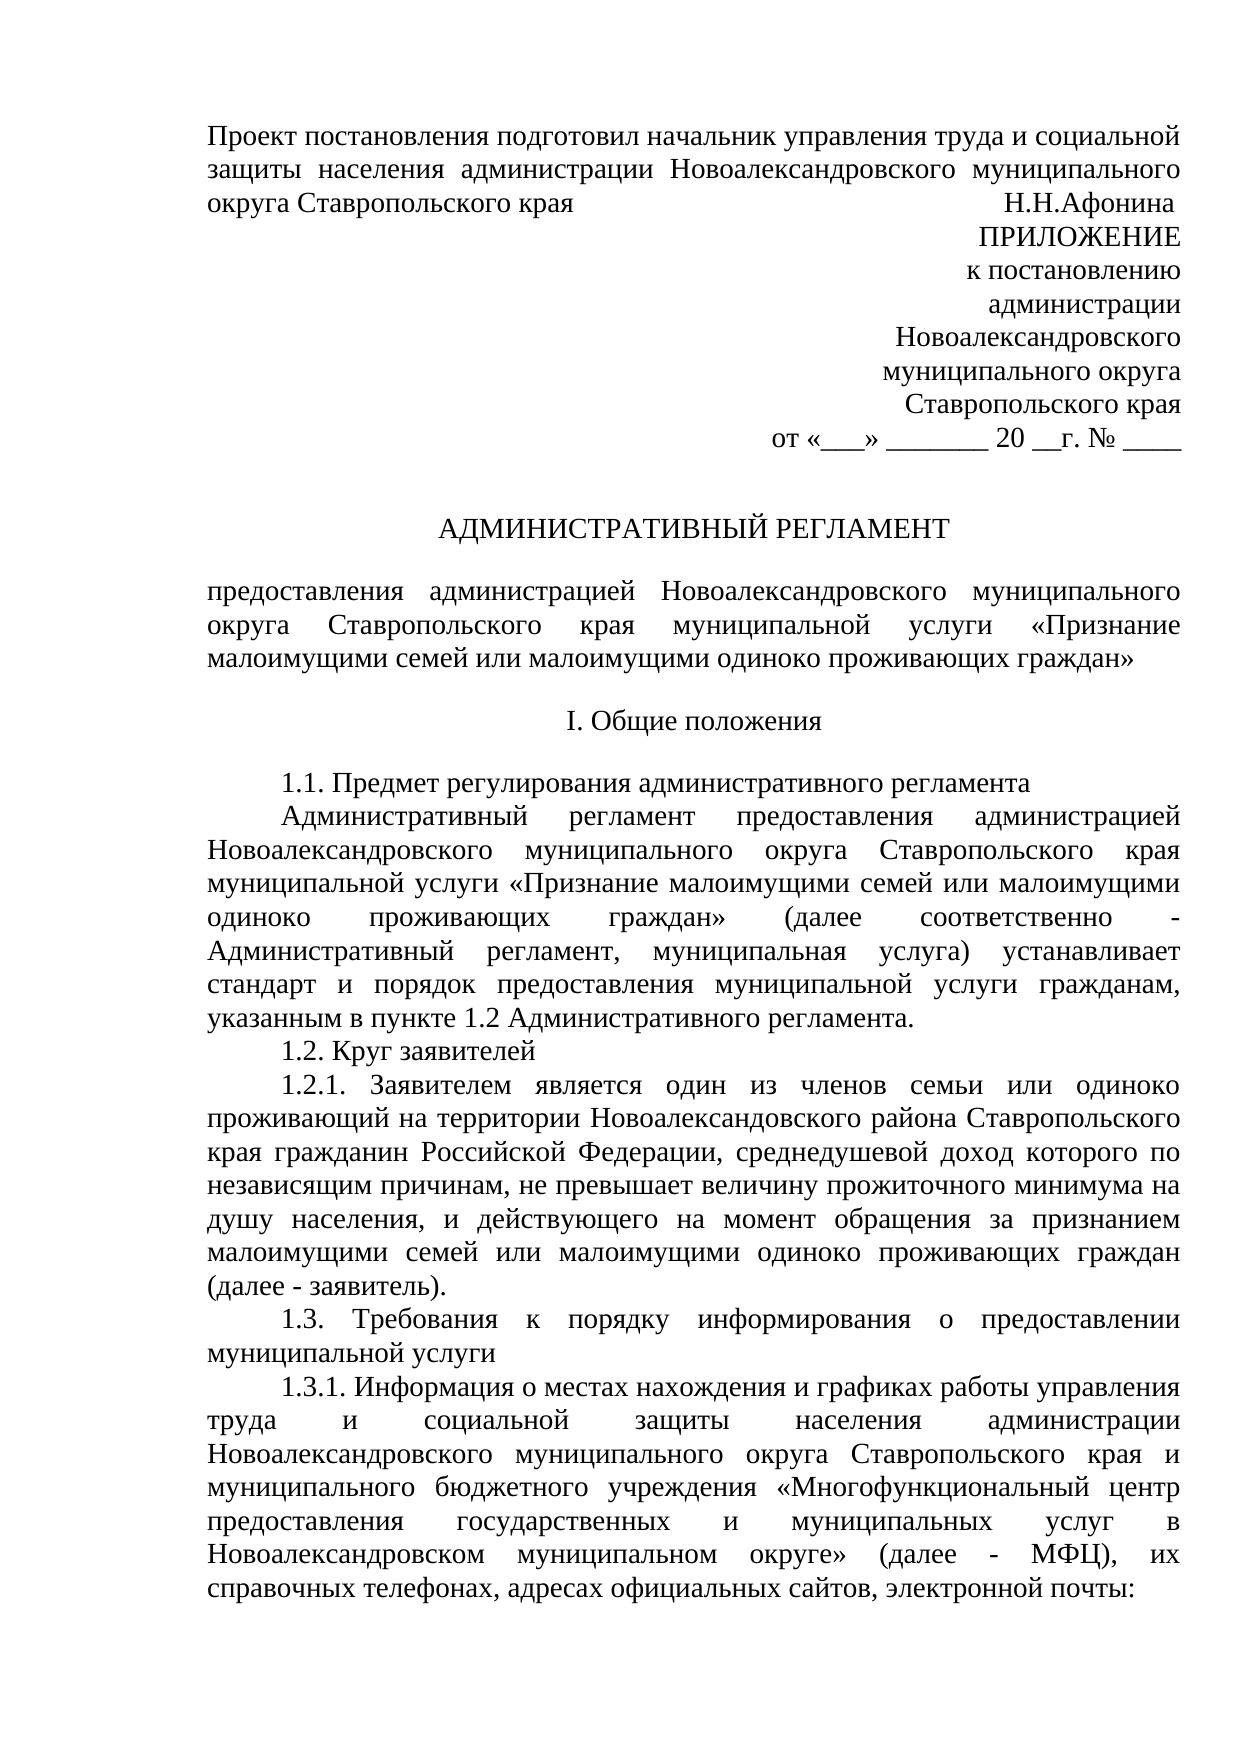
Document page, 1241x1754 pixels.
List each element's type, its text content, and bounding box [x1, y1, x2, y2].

text 1.3.1. Информация о местах нахождения и графиках работы управления труда и социальной защиты населения администрации Новоалександровского муниципального округа Ставропольского края и муниципального бюджетного учреждения «Многофункциональный центр предоставления государственных и муниципальных услуг в Новоалександровском муниципальном округе» (далее - МФЦ), их справочных телефонах, адресах официальных сайтов, электронной почты: [207, 1369, 1181, 1603]
text к постановлению [207, 252, 1181, 286]
text I. Общие положения [207, 703, 1181, 736]
text предоставления администрацией Новоалександровского муниципального округа Ставропольского края муниципальной услуги «Признание малоимущими семей или малоимущими одиноко проживающих граждан» [207, 573, 1181, 674]
text АДМИНИСТРАТИВНЫЙ РЕГЛАМЕНТ [207, 511, 1181, 544]
text 1.3. Требования к порядку информирования о предоставлении муниципальной услуги [207, 1302, 1181, 1369]
text Ставропольского края [207, 386, 1181, 420]
text 1.1. Предмет регулирования административного регламента [207, 765, 1181, 798]
text 1.2.1. Заявителем является один из членов семьи или одиноко проживающий на территории Новоалександовского района Ставропольского края гражданин Российской Федерации, среднедушевой доход которого по независящим причинам, не превышает величину прожиточного минимума на душу населения, и действующего на момент обращения за признанием малоимущими семей или малоимущими одиноко проживающих граждан (далее - заявитель). [207, 1067, 1181, 1302]
text Административный регламент предоставления администрацией Новоалександровского муниципального округа Ставропольского края муниципальной услуги «Признание малоимущими семей или малоимущими одиноко проживающих граждан» (далее соответственно - Административный регламент, муниципальная услуга) устанавливает стандарт и порядок предоставления муниципальной услуги гражданам, указанным в пункте 1.2 Административного регламента. [207, 798, 1181, 1033]
text от «___» _______ 20 __г. № ____ [207, 420, 1181, 453]
text Новоалександровского [207, 319, 1181, 353]
text 1.2. Круг заявителей [207, 1033, 1181, 1067]
text ПРИЛОЖЕНИЕ [207, 219, 1181, 252]
text муниципального округа [207, 353, 1181, 386]
text администрации [207, 286, 1181, 319]
text Проект постановления подготовил начальник управления труда и социальной защиты населения администрации Новоалександровского муниципального округа Ставропольского края Н.Н.Афонина [207, 118, 1181, 219]
